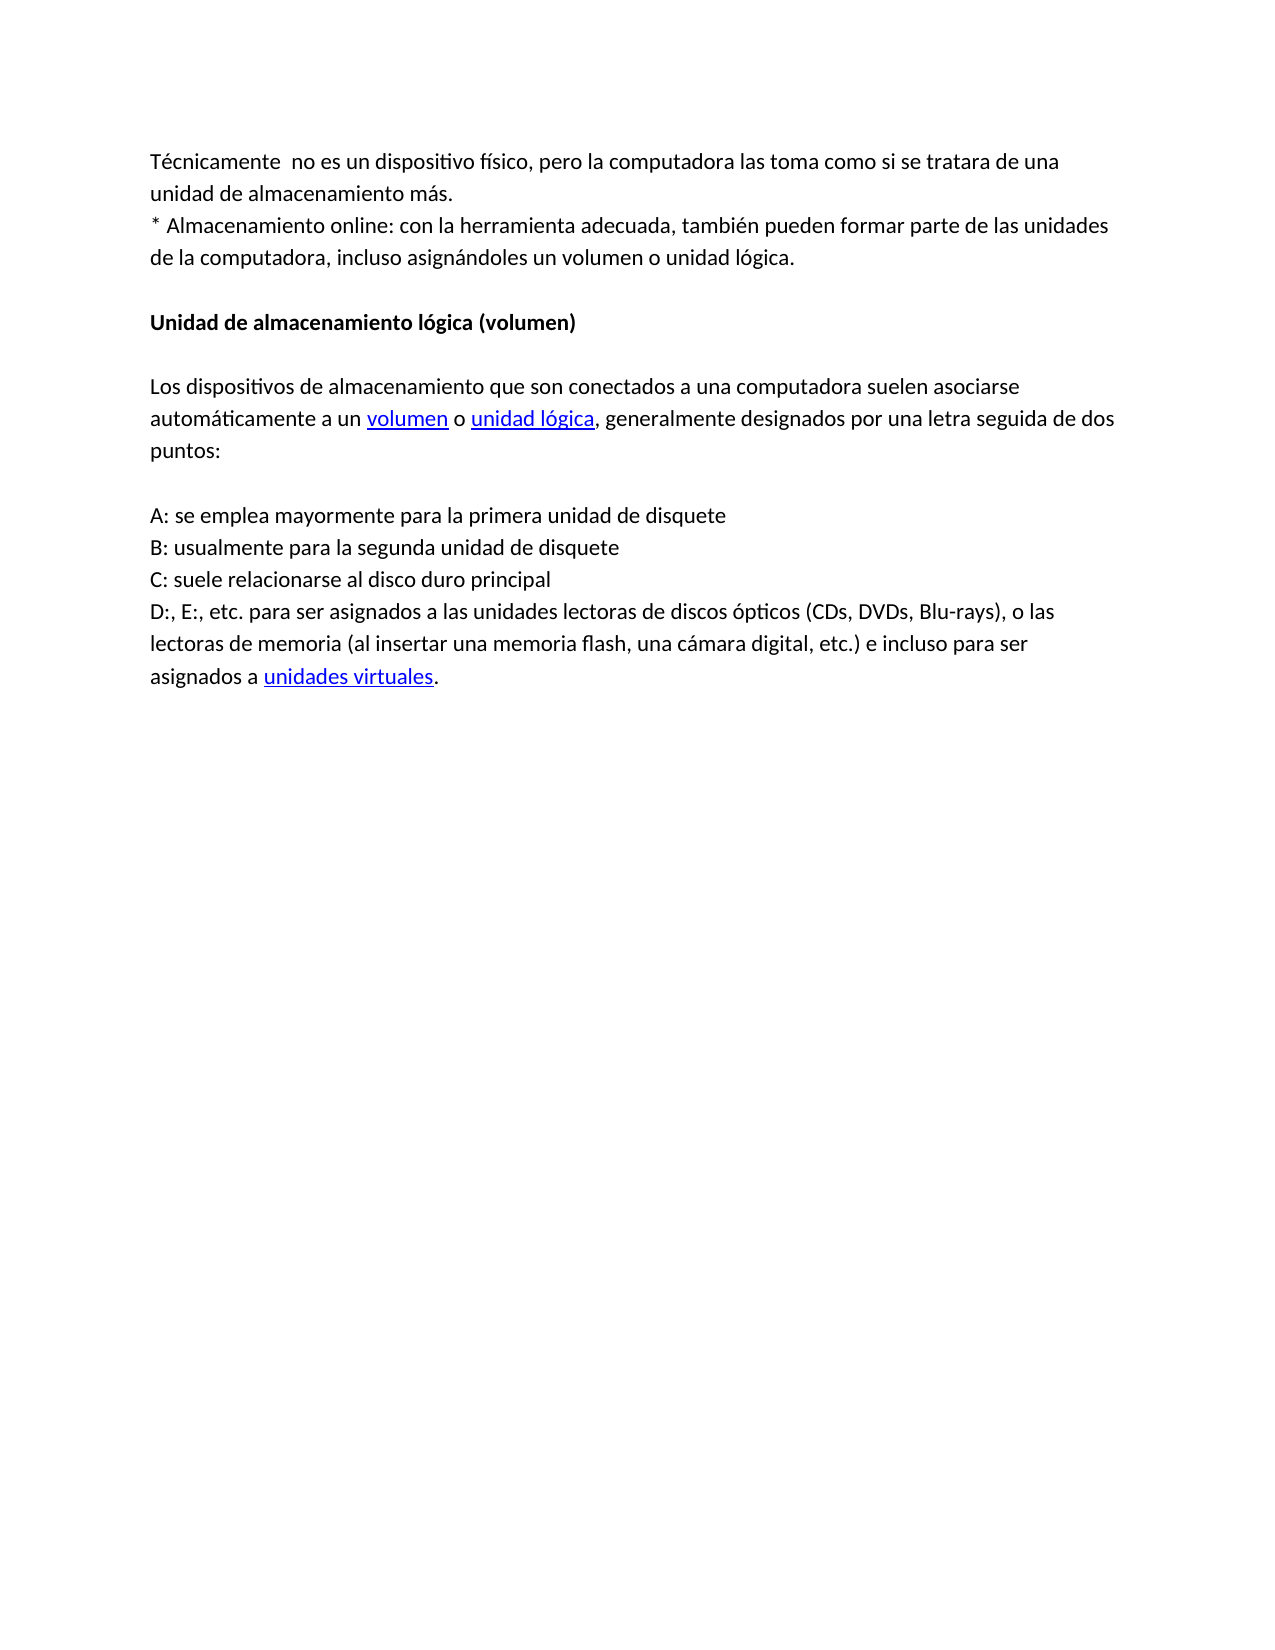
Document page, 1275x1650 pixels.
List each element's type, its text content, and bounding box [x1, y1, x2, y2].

text Técnicamente no es un dispositivo físico, pero la computadora las toma como si se tratara de una unidad de almacenamiento más. * Almacenamiento online: con la herramienta adecuada, también pueden formar parte de las unidades de la computadora, incluso asignándoles un volumen o unidad lógica. Unidad de almacenamiento lógica (volumen) Los dispositivos de almacenamiento que son conectados a una computadora suelen asociarse automáticamente a un volumen o unidad lógica, generalmente designados por una letra seguida de dos puntos: A: se emplea mayormente para la primera unidad de disquete B: usualmente para la segunda unidad de disquete C: suele relacionarse al disco duro principal D:, E:, etc. para ser asignados a las unidades lectoras de discos ópticos (CDs, DVDs, Blu-rays), o las lectoras de memoria (al insertar una memoria flash, una cámara digital, etc.) e incluso para ser asignados a unidades virtuales. [150, 147, 1125, 690]
